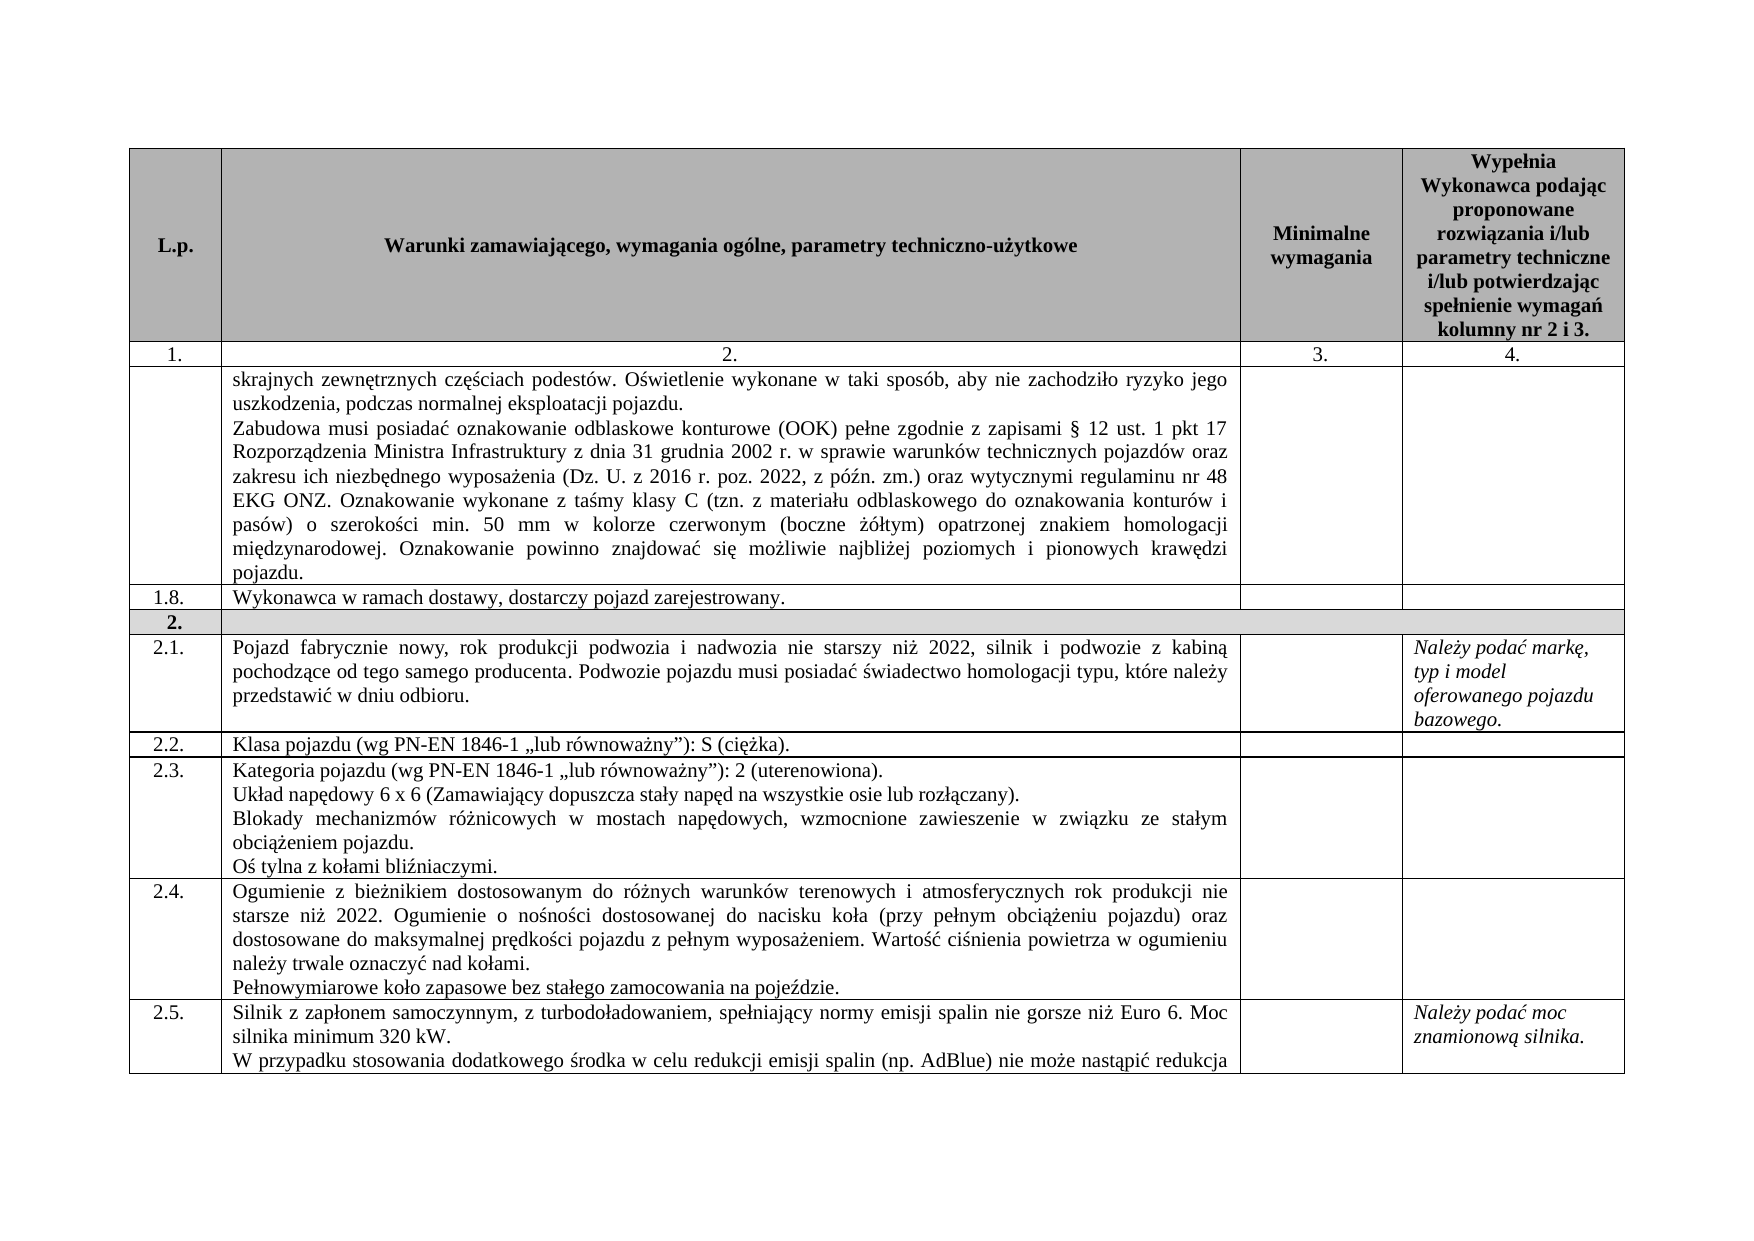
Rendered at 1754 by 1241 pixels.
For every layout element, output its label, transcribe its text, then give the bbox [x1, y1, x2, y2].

table_cell [130, 879, 221, 999]
table_cell Klasa pojazdu (wg PN-EN 1846-1 „lub równoważny”): S (ciężka). [222, 733, 1240, 756]
table_cell [1403, 733, 1624, 756]
table_cell [130, 1000, 221, 1072]
table_cell [1403, 585, 1624, 609]
table_cell [130, 585, 221, 609]
table_header Warunki zamawiającego, wymagania ogólne, parametry techniczno-użytkowe [222, 149, 1240, 341]
table_header Wypełnia Wykonawca podając proponowane rozwiązania i/lub parametry techniczne i/lub potwierdzając spełnienie wymagań kolumny nr 2 i 3. [1403, 149, 1624, 341]
table_cell [130, 635, 221, 731]
table_cell [130, 610, 221, 634]
table_cell [1241, 879, 1402, 999]
table_cell [1403, 367, 1624, 584]
table_cell [1241, 1000, 1402, 1072]
table_cell [130, 367, 221, 584]
table_cell [222, 610, 1624, 634]
table_cell [1241, 342, 1402, 366]
table_cell Kategoria pojazdu (wg PN-EN 1846-1 „lub równoważny”): 2 (uterenowiona). Układ napędowy 6 x 6 (Zamawiający dopuszcza stały napęd na wszystkie osie lub rozłączany). Blokady mechanizmów różnicowych w mostach napędowych, wzmocnione zawieszenie w związku ze stałym obciążeniem pojazdu. Oś tylna z kołami bliźniaczymi. [222, 758, 1240, 878]
table_cell Ogumienie z bieżnikiem dostosowanym do różnych warunków terenowych i atmosferycznych rok produkcji nie starsze niż 2022. Ogumienie o nośności dostosowanej do nacisku koła (przy pełnym obciążeniu pojazdu) oraz dostosowane do maksymalnej prędkości pojazdu z pełnym wyposażeniem. Wartość ciśnienia powietrza w ogumieniu należy trwale oznaczyć nad kołami. Pełnowymiarowe koło zapasowe bez stałego zamocowania na pojeździe. [222, 879, 1240, 999]
table_cell [1403, 758, 1624, 878]
table_cell [130, 342, 221, 366]
table_cell Pojazd fabrycznie nowy, rok produkcji podwozia i nadwozia nie starszy niż 2022, silnik i podwozie z kabiną pochodzące od tego samego producenta. Podwozie pojazdu musi posiadać świadectwo homologacji typu, które należy przedstawić w dniu odbioru. [222, 635, 1240, 731]
table_header L.p. [130, 149, 221, 341]
table_cell Należy podać moc znamionową silnika. [1403, 1000, 1624, 1072]
table_cell [1241, 635, 1402, 731]
table_header Minimalne wymagania [1241, 149, 1402, 341]
table_cell [222, 342, 1240, 366]
table_cell [1403, 342, 1624, 366]
table_cell [1241, 367, 1402, 584]
table_cell [1241, 733, 1402, 756]
table_cell [1241, 758, 1402, 878]
table_cell Należy podać markę, typ i model oferowanego pojazdu bazowego. [1403, 635, 1624, 731]
table_cell [1241, 585, 1402, 609]
table_cell [1403, 879, 1624, 999]
table_cell Wykonawca w ramach dostawy, dostarczy pojazd zarejestrowany. [222, 585, 1240, 609]
table_cell [130, 733, 221, 756]
table_cell [130, 758, 221, 878]
